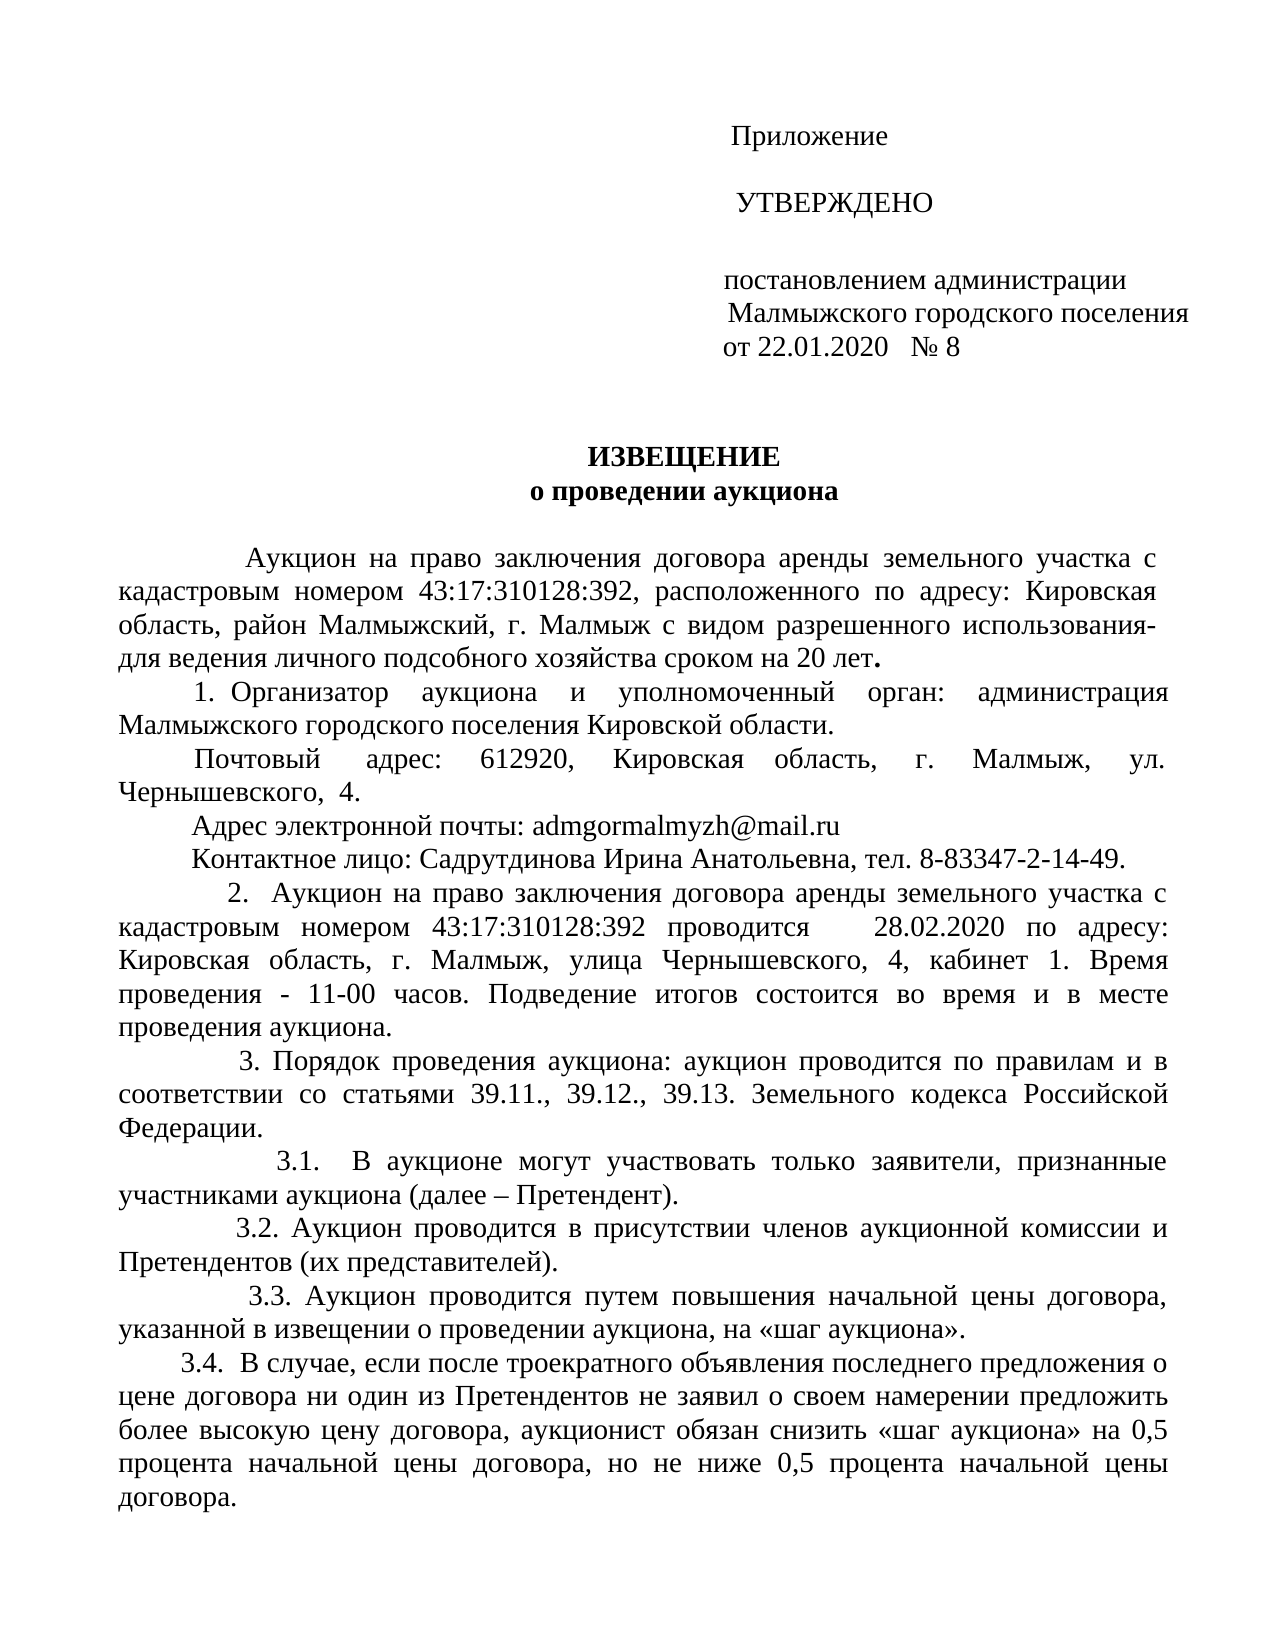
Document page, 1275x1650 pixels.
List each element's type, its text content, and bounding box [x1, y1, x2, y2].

text Аукцион на право заключения договора аренды земельного участка с кадастровым номером 43:17:310128:392, расположенного по адресу: Кировская область, район Малмыжский, г. Малмыж с видом разрешенного использования- для ведения личного подсобного хозяйства сроком на 20 лет. [118, 540, 1157, 674]
text УТВЕРЖДЕНО [641, 185, 1176, 219]
text Приложение [643, 118, 1176, 152]
text 3.4. В случае, если после троекратного объявления последнего предложения о цене договора ни один из Претендентов не заявил о своем намерении предложить более высокую цену договора, аукционист обязан снизить «шаг аукциона» на 0,5 процента начальной цены договора, но не ниже 0,5 процента начальной цены договора. [118, 1345, 1169, 1512]
text Контактное лицо: Садрутдинова Ирина Анатольевна, тел. 8-83347-2-14-49. [118, 842, 1169, 875]
text о проведении аукциона [118, 473, 1176, 506]
text 3. Порядок проведения аукциона: аукцион проводится по правилам и в соответствии со статьями 39.11., 39.12., 39.13. Земельного кодекса Российской Федерации. [118, 1043, 1169, 1143]
text 3.3. Аукцион проводится путем повышения начальной цены договора, указанной в извещении о проведении аукциона, на «шаг аукциона». [118, 1278, 1169, 1345]
text 3.1. В аукционе могут участвовать только заявители, признанные участниками аукциона (далее – Претендент). [118, 1143, 1169, 1211]
text Адрес электронной почты: admgormalmyzh@mail.ru [118, 808, 1169, 842]
text постановлением администрации [679, 219, 1176, 295]
list Организатор аукциона и уполномоченный орган: администрация Малмыжского городского поселения Кировской области. [118, 674, 1169, 741]
text Малмыжского городского поселения [662, 295, 1196, 329]
text 3.2. Аукцион проводится в присутствии членов аукционной комиссии и Претендентов (их представителей). [118, 1211, 1169, 1278]
text Почтовый адрес: 612920, Кировская область, г. Малмыж, ул. Чернышевского, 4. [118, 741, 1169, 808]
text 2. Аукцион на право заключения договора аренды земельного участка с кадастровым номером 43:17:310128:392 проводится 28.02.2020 по адресу: Кировская область, г. Малмыж, улица Чернышевского, 4, кабинет 1. Время проведения - 11-00 часов. Подведение итогов состоится во время и в месте проведения аукциона. [118, 875, 1169, 1043]
text от 22.01.2020 № 8 [118, 329, 1176, 362]
text ИЗВЕЩЕНИЕ [118, 439, 1176, 473]
